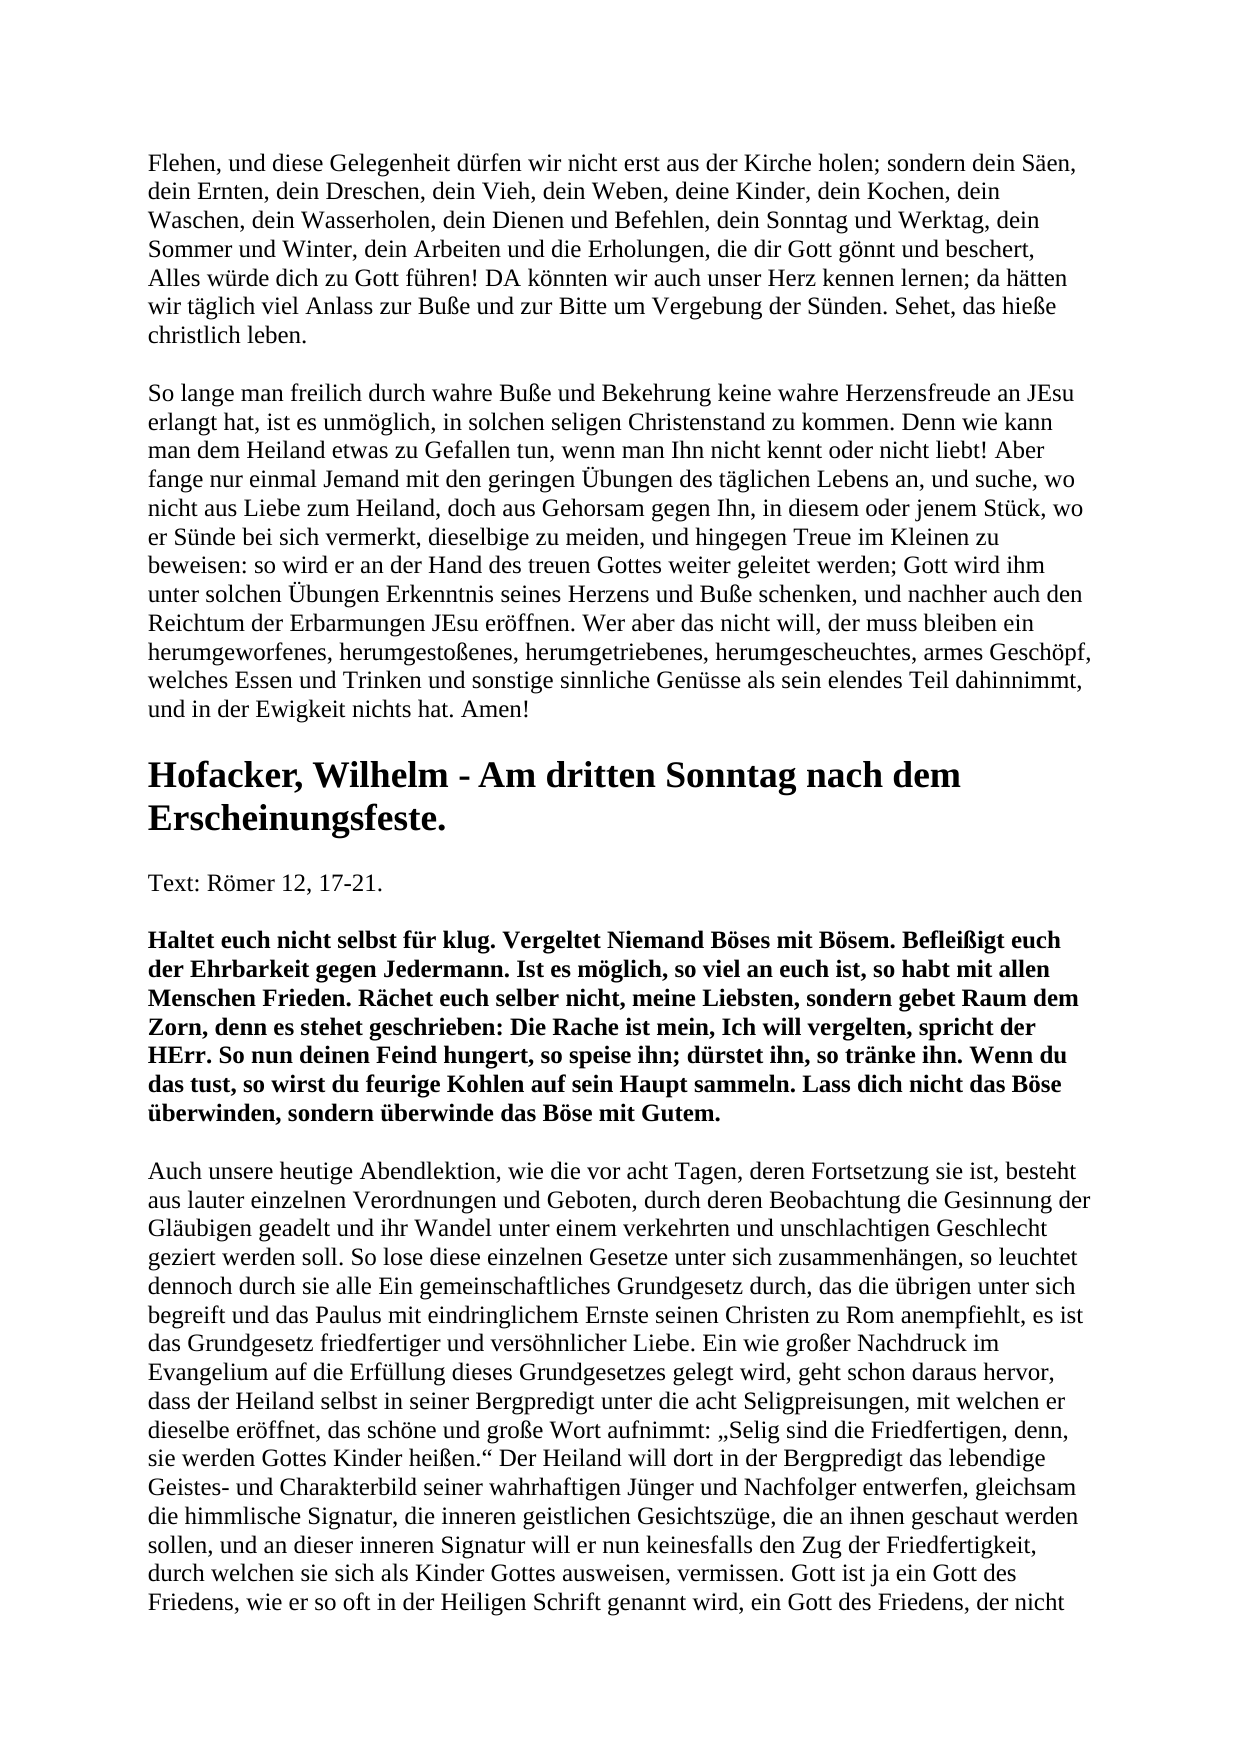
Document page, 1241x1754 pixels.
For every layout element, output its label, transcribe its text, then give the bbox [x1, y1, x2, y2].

text So lange man freilich durch wahre Buße und Bekehrung keine wahre Herzensfreude an JEsu erlangt hat, ist es unmöglich, in solchen seligen Christenstand zu kommen. Denn wie kann man dem Heiland etwas zu Gefallen tun, wenn man Ihn nicht kennt oder nicht liebt! Aber fange nur einmal Jemand mit den geringen Übungen des täglichen Lebens an, und suche, wo nicht aus Liebe zum Heiland, doch aus Gehorsam gegen Ihn, in diesem oder jenem Stück, wo er Sünde bei sich vermerkt, dieselbige zu meiden, und hingegen Treue im Kleinen zu beweisen: so wird er an der Hand des treuen Gottes weiter geleitet werden; Gott wird ihm unter solchen Übungen Erkenntnis seines Herzens und Buße schenken, und nachher auch den Reichtum der Erbarmungen JEsu eröffnen. Wer aber das nicht will, der muss bleiben ein herumgeworfenes, herumgestoßenes, herumgetriebenes, herumgescheuchtes, armes Geschöpf, welches Essen und Trinken und sonstige sinnliche Genüsse als sein elendes Teil dahinnimmt, und in der Ewigkeit nichts hat. Amen! [148, 378, 1093, 723]
text Haltet euch nicht selbst für klug. Vergeltet Niemand Böses mit Bösem. Befleißigt euch der Ehrbarkeit gegen Jedermann. Ist es möglich, so viel an euch ist, so habt mit allen Menschen Frieden. Rächet euch selber nicht, meine Liebsten, sondern gebet Raum dem Zorn, denn es stehet geschrieben: Die Rache ist mein, Ich will vergelten, spricht der HErr. So nun deinen Feind hungert, so speise ihn; dürstet ihn, so tränke ihn. Wenn du das tust, so wirst du feurige Kohlen auf sein Haupt sammeln. Lass dich nicht das Böse überwinden, sondern überwinde das Böse mit Gutem. [148, 926, 1093, 1127]
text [148, 148, 1093, 349]
subtitle Hofacker, Wilhelm - Am dritten Sonntag nach dem Erscheinungsfeste. [148, 752, 1093, 838]
text Text: Römer 12, 17-21. [148, 868, 1093, 896]
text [148, 1156, 1093, 1616]
